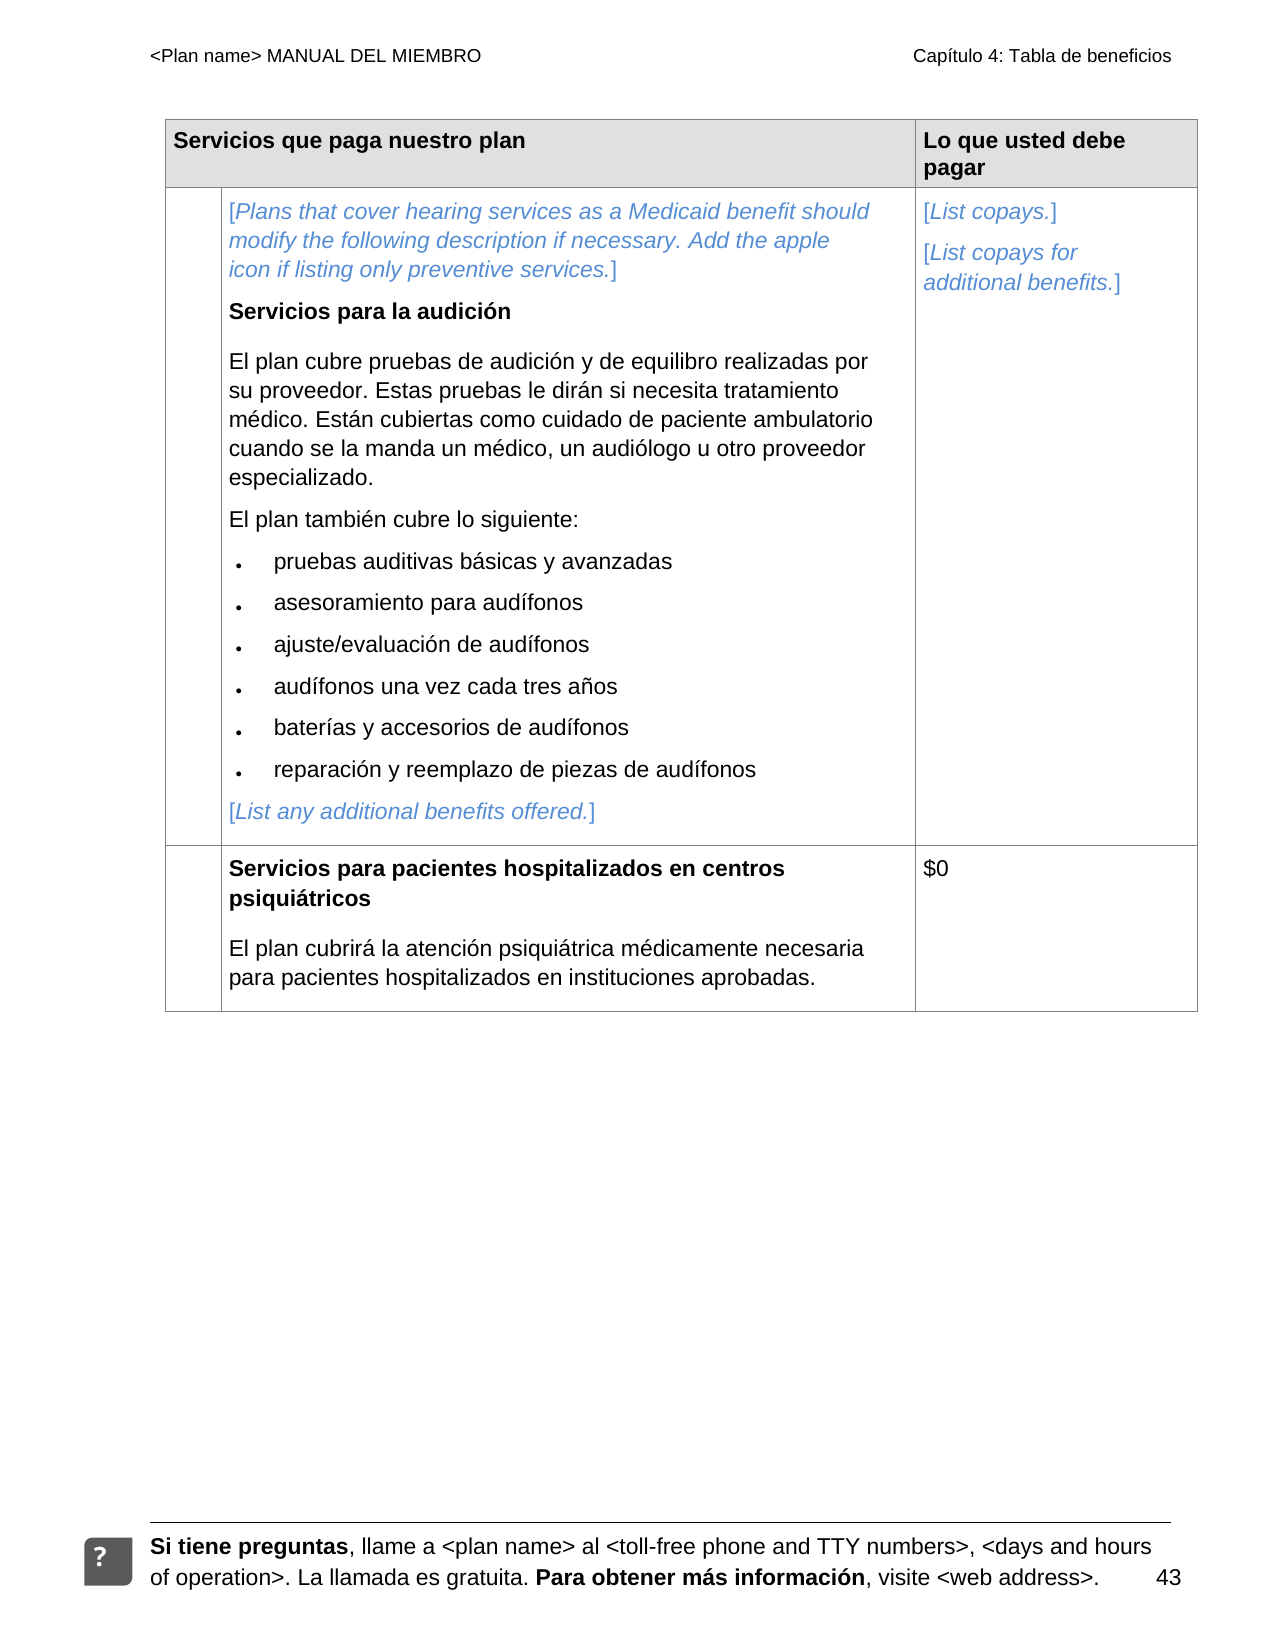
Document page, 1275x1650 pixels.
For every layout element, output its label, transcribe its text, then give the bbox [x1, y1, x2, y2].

table_cell [166, 188, 221, 845]
table_cell $0 [916, 846, 1197, 1011]
table_cell [Plans that cover hearing services as a Medicaid benefit should modify the following description if necessary. Add the apple icon if listing only preventive services.] Servicios para la audición El plan cubre pruebas de audición y de equilibro realizadas por su proveedor. Estas pruebas le dirán si necesita tratamiento médico. Están cubiertas como cuidado de paciente ambulatorio cuando se la manda un médico, un audiólogo u otro proveedor especializado. El plan también cubre lo siguiente: pruebas auditivas básicas y avanzadas asesoramiento para audífonos ajuste/evaluación de audífonos audífonos una vez cada tres años baterías y accesorios de audífonos reparación y reemplazo de piezas de audífonos [List any additional benefits offered.] [222, 188, 915, 845]
table_cell [List copays.] [List copays for additional benefits.] [916, 188, 1197, 845]
table_cell [166, 846, 221, 1011]
table_header Servicios que paga nuestro plan [166, 120, 915, 187]
table_cell Servicios para pacientes hospitalizados en centros psiquiátricos El plan cubrirá la atención psiquiátrica médicamente necesaria para pacientes hospitalizados en instituciones aprobadas. [222, 846, 915, 1011]
table_header Lo que usted debe pagar [916, 120, 1197, 187]
